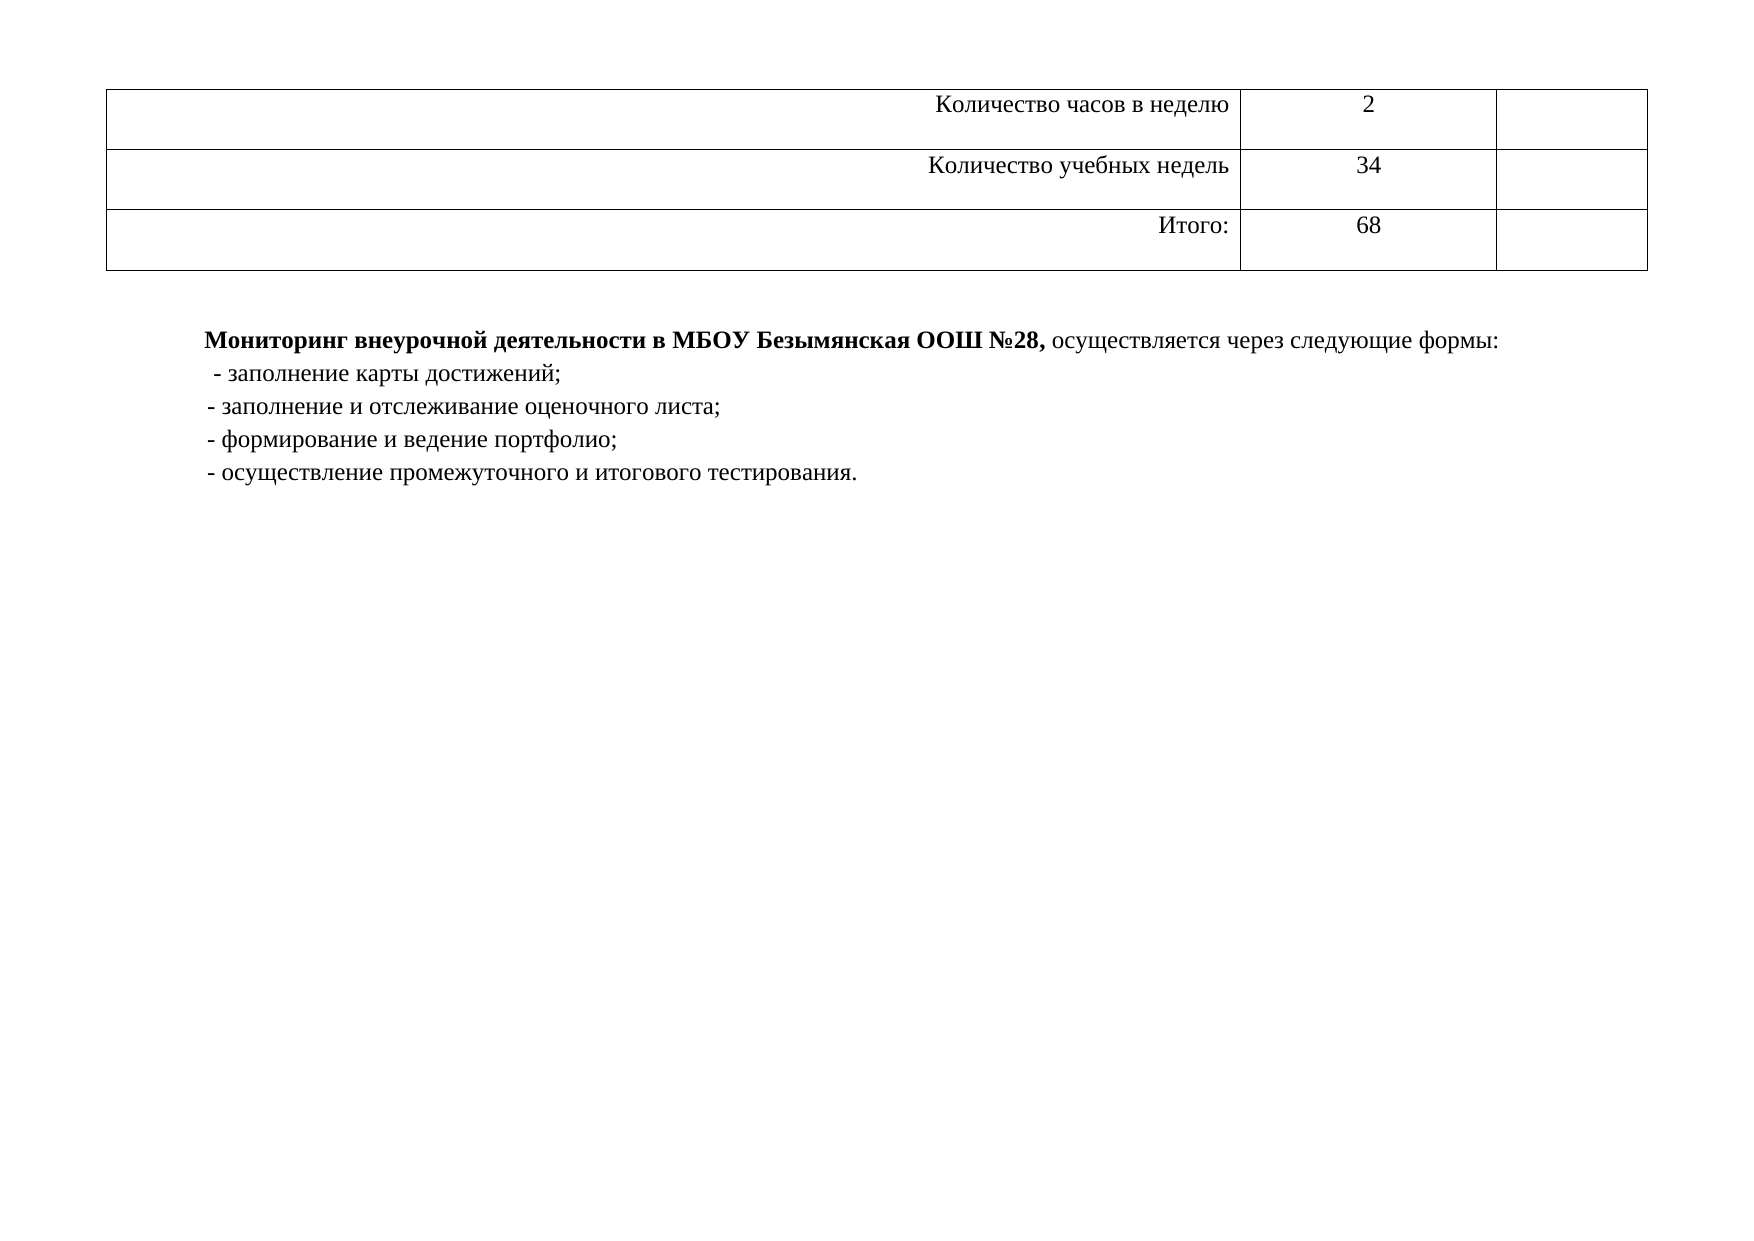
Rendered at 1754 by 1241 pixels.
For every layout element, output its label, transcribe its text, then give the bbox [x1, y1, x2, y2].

list - формирование и ведение портфолио; [207, 424, 1636, 452]
list - осуществление промежуточного и итогового тестирования. [207, 457, 1636, 486]
table_cell [1497, 90, 1647, 149]
table_cell 68 [1241, 210, 1496, 270]
table_cell Количество учебных недель [107, 150, 1240, 209]
table_cell Количество часов в неделю [107, 90, 1240, 149]
table_cell 2 [1241, 90, 1496, 149]
list - заполнение и отслеживание оценочного листа; [207, 391, 1636, 419]
table_cell Итого: [107, 210, 1240, 270]
table_cell [1497, 210, 1647, 270]
list - заполнение карты достижений; [207, 358, 1636, 386]
list Мониторинг внеурочной деятельности в МБОУ Безымянская ООШ №28, осуществляется через следующие формы: [133, 325, 1636, 353]
table_cell 34 [1241, 150, 1496, 209]
table_cell [1497, 150, 1647, 209]
